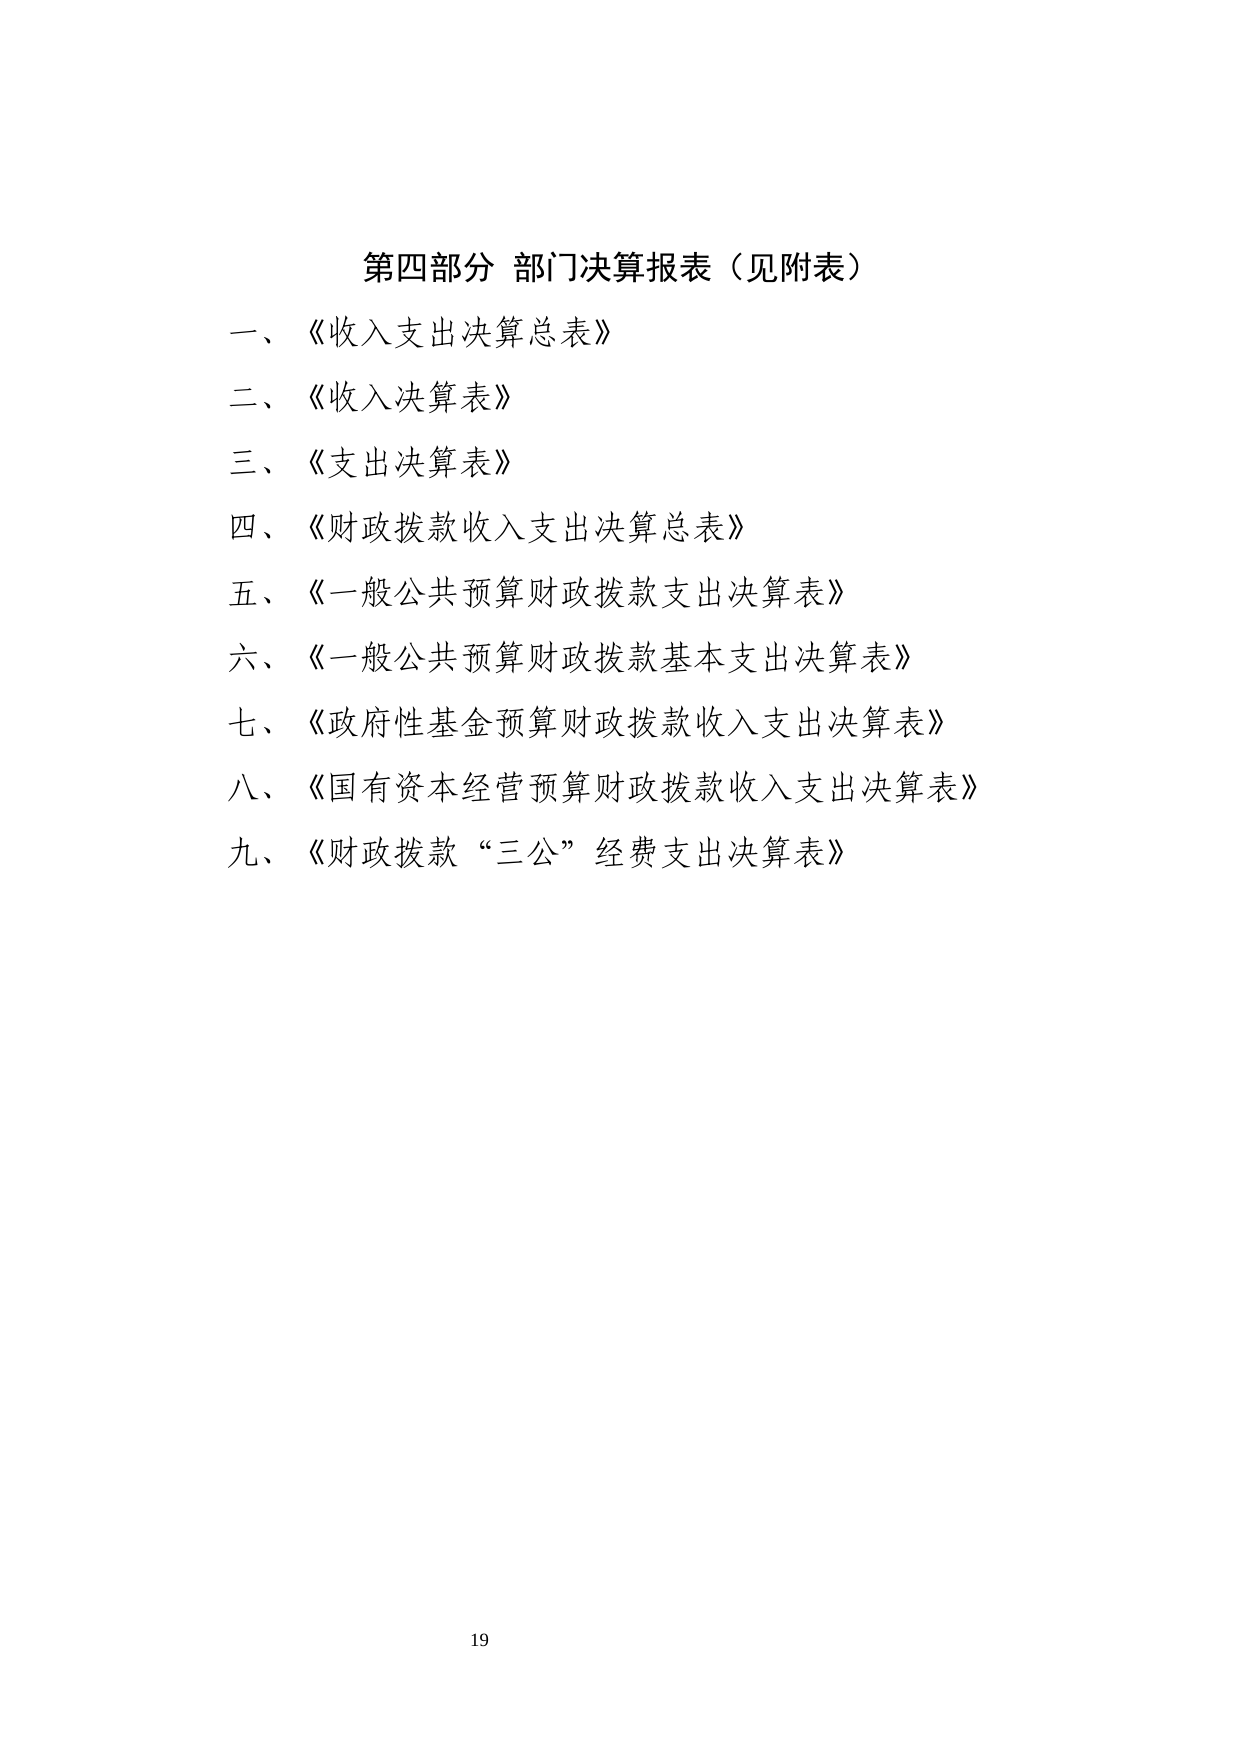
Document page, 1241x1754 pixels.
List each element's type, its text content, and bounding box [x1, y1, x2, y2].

text 八、《国有资本经营预算财政拨款收入支出决算表》 [159, 753, 1081, 818]
text 二、《收入决算表》 [159, 363, 1081, 428]
text 第四部分 部门决算报表（见附表） [159, 233, 1081, 298]
text 一、《收入支出决算总表》 [159, 298, 1081, 363]
text 四、《财政拨款收入支出决算总表》 [159, 493, 1081, 558]
text 七、《政府性基金预算财政拨款收入支出决算表》 [159, 688, 1081, 753]
text 六、《一般公共预算财政拨款基本支出决算表》 [159, 623, 1081, 688]
text 五、《一般公共预算财政拨款支出决算表》 [159, 558, 1081, 623]
text 九、《财政拨款“三公”经费支出决算表》 [159, 818, 1081, 883]
text 三、《支出决算表》 [159, 428, 1081, 493]
